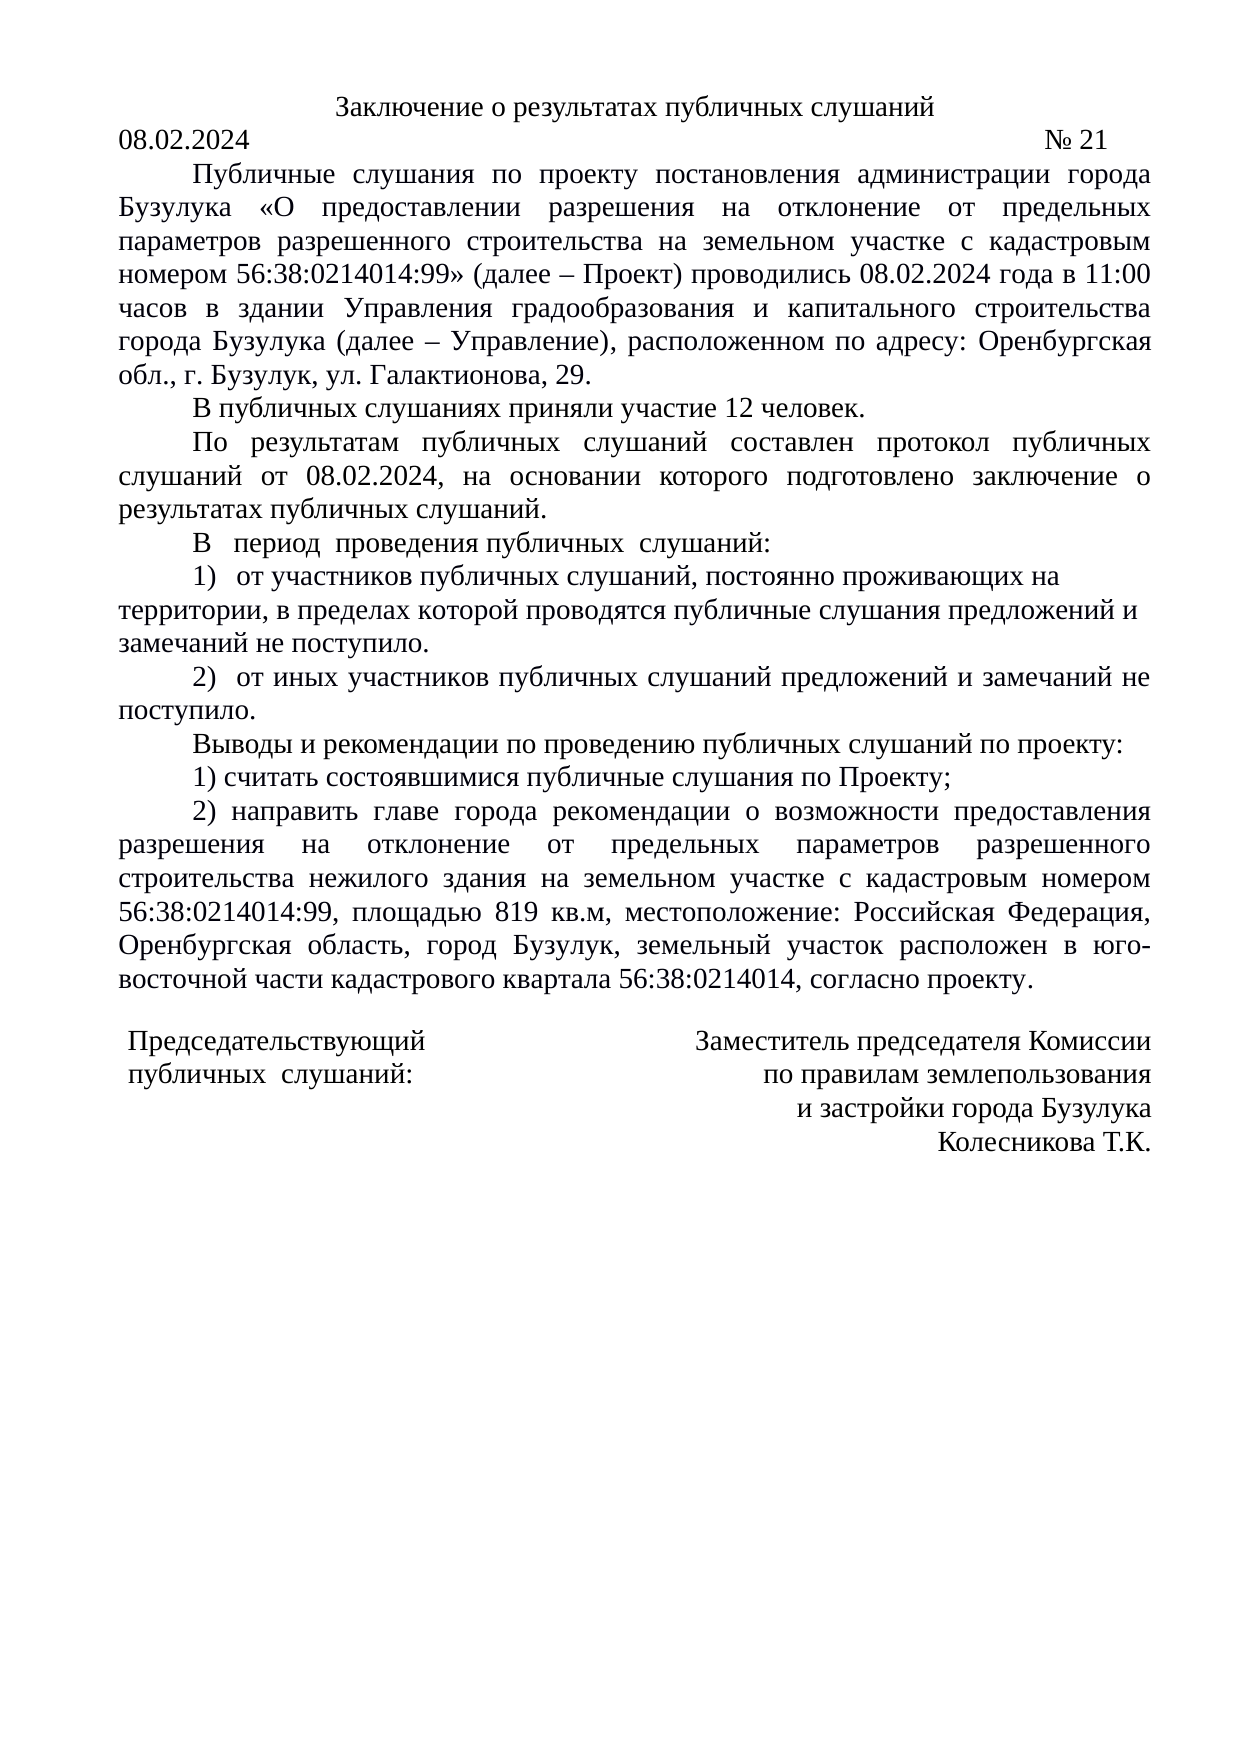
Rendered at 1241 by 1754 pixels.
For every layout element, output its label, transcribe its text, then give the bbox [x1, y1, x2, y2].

subtitle По результатам публичных слушаний составлен протокол публичных слушаний от 08.02.2024, на основании которого подготовлено заключение о результатах публичных слушаний. [118, 424, 1152, 525]
subtitle Заключение о результатах публичных слушаний [118, 89, 1152, 122]
list от иных участников публичных слушаний предложений и замечаний не поступило. [118, 659, 1152, 726]
subtitle и застройки города Бузулука [118, 1090, 1152, 1124]
text 2) направить главе города рекомендации о возможности предоставления разрешения на отклонение от предельных параметров разрешенного строительства нежилого здания на земельном участке с кадастровым номером 56:38:0214014:99, площадью 819 кв.м, местоположение: Российская Федерация, Оренбургская область, город Бузулук, земельный участок расположен в юго-восточной части кадастрового квартала 56:38:0214014, согласно проекту. [118, 793, 1152, 994]
text 1) считать состоявшимися публичные слушания по Проекту; [118, 759, 1152, 793]
subtitle В публичных слушаниях приняли участие 12 человек. [118, 391, 1152, 424]
subtitle Выводы и рекомендации по проведению публичных слушаний по проекту: [118, 726, 1152, 759]
subtitle В период проведения публичных слушаний: [118, 525, 1152, 558]
text Публичные слушания по проекту постановления администрации города Бузулука «О предоставлении разрешения на отклонение от предельных параметров разрешенного строительства на земельном участке с кадастровым номером 56:38:0214014:99» (далее – Проект) проводились 08.02.2024 года в 11:00 часов в здании Управления градообразования и капитального строительства города Бузулука (далее – Управление), расположенном по адресу: Оренбургская обл., г. Бузулук, ул. Галактионова, 29. [118, 156, 1152, 391]
subtitle Колесникова Т.К. [118, 1124, 1152, 1157]
list от участников публичных слушаний, постоянно проживающих на территории, в пределах которой проводятся публичные слушания предложений и замечаний не поступило. [118, 558, 1152, 659]
subtitle Председательствующий Заместитель председателя Комиссии публичных слушаний: по правилам землепользования [118, 1023, 1152, 1090]
subtitle 08.02.2024 № 21 [118, 122, 1152, 156]
